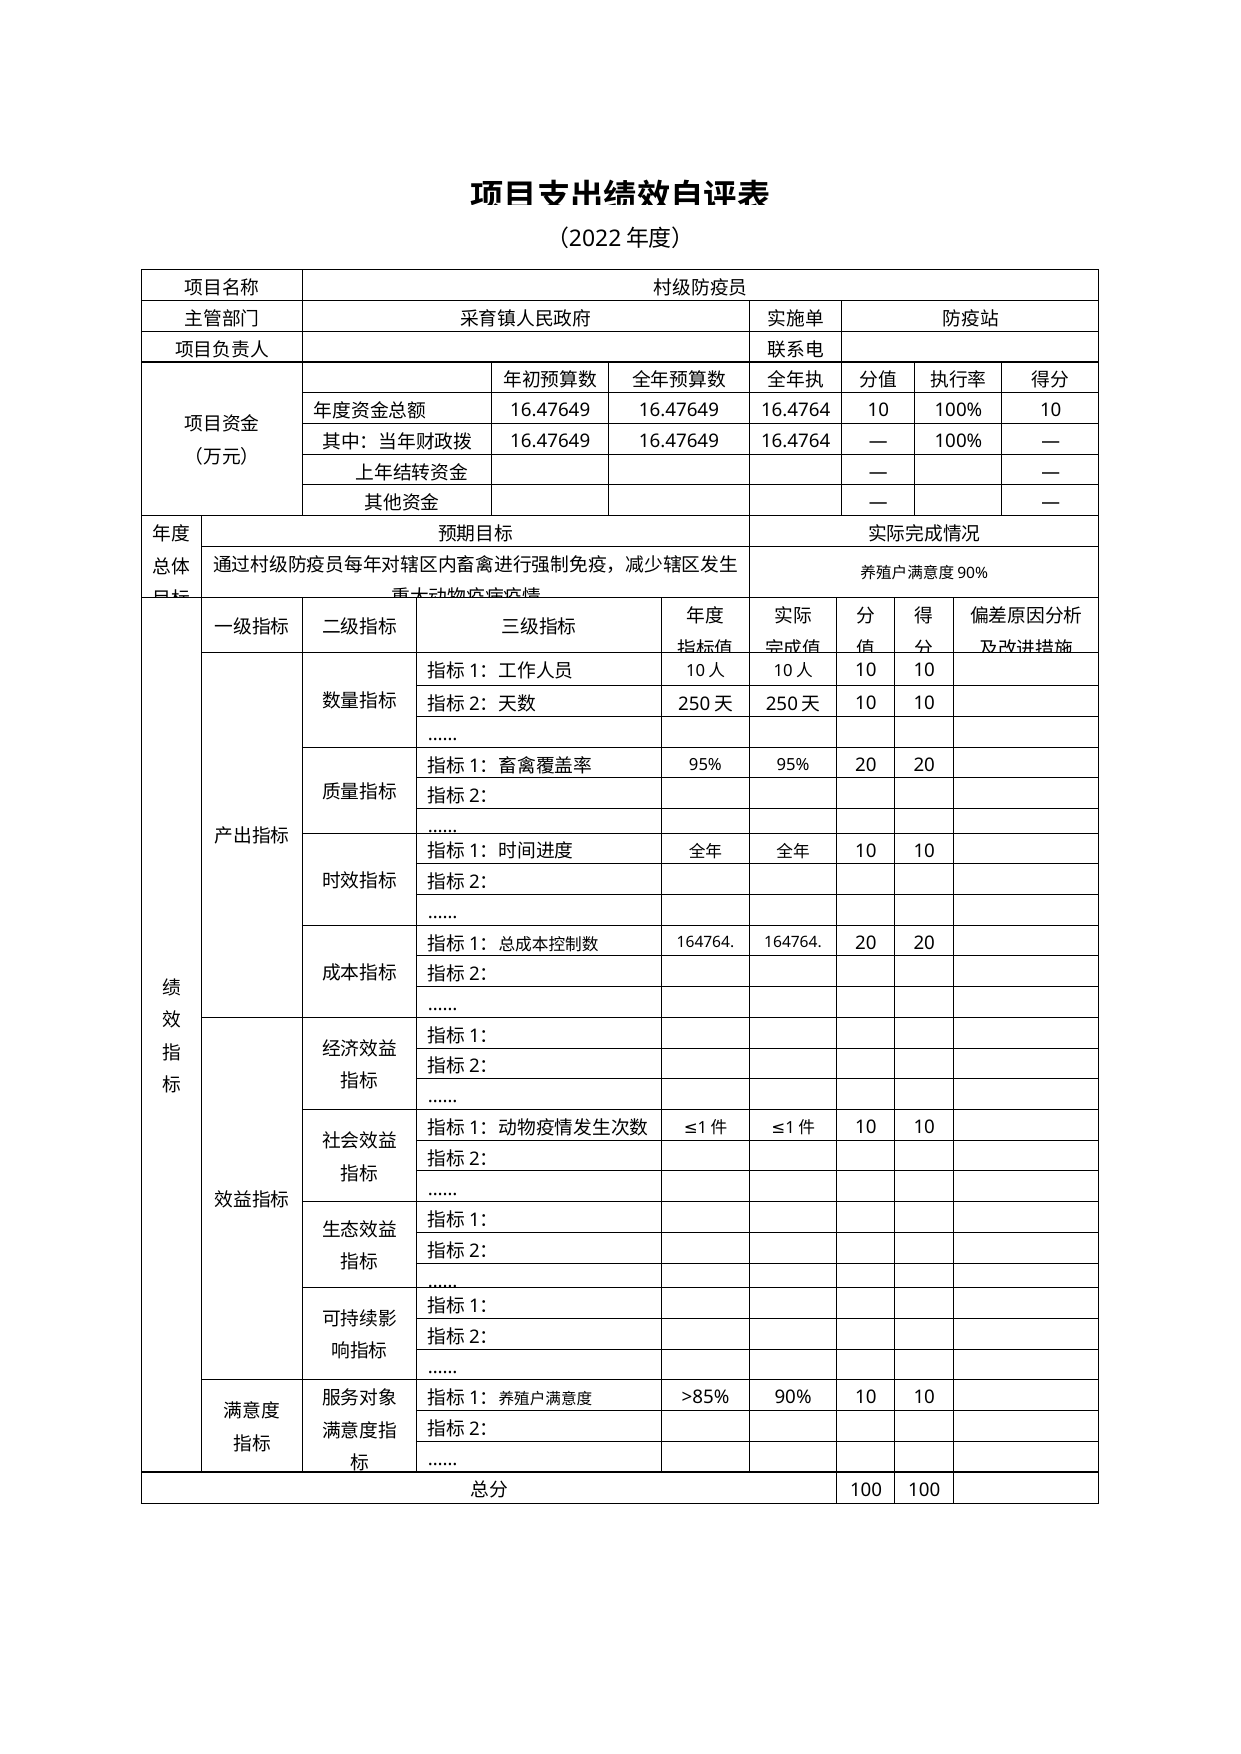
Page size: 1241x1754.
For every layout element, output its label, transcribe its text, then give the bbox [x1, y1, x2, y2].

table_cell 质量指标 [303, 748, 416, 832]
table_cell [303, 332, 749, 361]
table_cell 20 [895, 926, 953, 955]
table_cell [895, 1411, 953, 1441]
table_cell …… [417, 1171, 661, 1201]
table_cell 联系电话 [750, 332, 841, 361]
table_cell [954, 1380, 1098, 1410]
table_cell 指标1：工作人员 [417, 653, 661, 685]
table_cell [662, 1442, 749, 1471]
table_cell [837, 1264, 894, 1287]
table_cell — [1002, 485, 1098, 515]
table_cell 指标1： [417, 1288, 661, 1318]
table_cell 16.47649 [750, 424, 841, 454]
table_cell [954, 1018, 1098, 1047]
table_cell [837, 895, 894, 924]
table_cell [895, 778, 953, 808]
table_cell [895, 1350, 953, 1379]
table_cell 250天 [662, 686, 749, 716]
table_cell 可持续影响指标 [303, 1288, 416, 1379]
table_cell [750, 455, 841, 484]
table_cell 250天 [750, 686, 836, 716]
table_cell [750, 987, 836, 1017]
table_cell [750, 956, 836, 986]
table_cell 防疫站 [842, 301, 1098, 331]
table_cell 16.47649 [492, 424, 608, 454]
table_cell 164764.9 [662, 926, 749, 955]
table_cell …… [417, 809, 661, 832]
table_cell [895, 1319, 953, 1348]
table_cell 产出指标 [202, 653, 302, 1017]
table_cell 全年 [662, 834, 749, 863]
table_cell [837, 1202, 894, 1232]
table_cell [895, 956, 953, 986]
table_cell [837, 1141, 894, 1170]
table_cell [954, 895, 1098, 924]
table_cell 三级指标 [417, 598, 661, 652]
table_cell [915, 455, 1001, 484]
table_cell [662, 717, 749, 747]
table_cell 生态效益 指标 [303, 1202, 416, 1287]
table_cell [954, 809, 1098, 832]
table_cell 164764.9 [750, 926, 836, 955]
table_cell 10 [837, 1380, 894, 1410]
table_cell 分值 [837, 598, 894, 652]
table_cell — [842, 485, 914, 515]
table_cell 指标1：动物疫情发生次数 [417, 1110, 661, 1140]
table_cell 指标2： [417, 778, 661, 808]
table_cell …… [417, 987, 661, 1017]
table_cell 效益指标 [202, 1018, 302, 1379]
table_cell [954, 1079, 1098, 1109]
table_cell ≤1件 [662, 1110, 749, 1140]
table_cell [750, 895, 836, 924]
table_cell 指标2： [417, 1141, 661, 1170]
table_cell 数量指标 [303, 653, 416, 747]
table_cell 100 [837, 1473, 894, 1503]
table_cell 其中：当年财政拨款 [303, 424, 491, 454]
table_cell [895, 864, 953, 894]
table_cell 成本指标 [303, 926, 416, 1017]
table_cell 经济效益 指标 [303, 1018, 416, 1109]
table_cell 年度 指标值 [662, 598, 749, 652]
table_cell 95% [750, 748, 836, 777]
table_cell 总分 [142, 1473, 836, 1503]
table_cell 村级防疫员 [303, 270, 1098, 300]
table_cell 实施单位 [750, 301, 841, 331]
table_cell [895, 1442, 953, 1471]
table_cell [750, 1202, 836, 1232]
table_cell [609, 455, 749, 484]
table_cell 执行率 [915, 363, 1001, 392]
table_cell [954, 1171, 1098, 1201]
table_cell [750, 1264, 836, 1287]
table_cell 项目负责人 [142, 332, 302, 361]
table_cell [954, 1442, 1098, 1471]
table_cell 16.47649 [492, 393, 608, 423]
table_cell [837, 864, 894, 894]
table_cell 10 [837, 1110, 894, 1140]
table_cell [954, 956, 1098, 986]
table_cell 10 [895, 1380, 953, 1410]
table_header 项目支出绩效自评表 [141, 162, 1099, 204]
table_cell [609, 485, 749, 515]
table_cell [662, 864, 749, 894]
table_cell [303, 363, 491, 392]
table_cell [662, 987, 749, 1017]
table_cell 分值 [842, 363, 914, 392]
table_cell 16.47649 [609, 393, 749, 423]
table_cell [750, 1018, 836, 1047]
table_cell [895, 895, 953, 924]
table_cell …… [417, 717, 661, 747]
table_cell [837, 717, 894, 747]
table_cell [750, 1350, 836, 1379]
table_cell 社会效益 指标 [303, 1110, 416, 1201]
table_cell [662, 809, 749, 832]
table_cell [662, 1288, 749, 1318]
table_cell [954, 686, 1098, 716]
table_cell [750, 1319, 836, 1348]
table_cell 时效指标 [303, 834, 416, 924]
table_cell 指标2： [417, 1319, 661, 1348]
table_cell [750, 809, 836, 832]
table_cell 绩 效 指 标 [142, 598, 201, 1471]
table_cell 其他资金 [303, 485, 491, 515]
table_cell 指标1： [417, 1202, 661, 1232]
table_cell 采育镇人民政府 [303, 301, 749, 331]
table_cell 二级指标 [303, 598, 416, 652]
table_cell — [1002, 455, 1098, 484]
table_cell [895, 1018, 953, 1047]
table_cell 20 [837, 926, 894, 955]
table_cell 实际 完成值 [750, 598, 836, 652]
table_cell [492, 485, 608, 515]
table_cell …… [417, 1442, 661, 1471]
table_cell [915, 485, 1001, 515]
table_cell [954, 778, 1098, 808]
table_cell 10 [895, 686, 953, 716]
table_cell 10 [895, 834, 953, 863]
table_cell [895, 717, 953, 747]
table_cell 10 [895, 653, 953, 685]
table_cell 得分 [895, 598, 953, 652]
table_cell 全年执行数 [750, 363, 841, 392]
table_cell 10 [1002, 393, 1098, 423]
table_cell 上年结转资金 [303, 455, 491, 484]
table_cell 指标2： [417, 1233, 661, 1263]
table_cell 实际完成情况 [750, 516, 1098, 546]
table_cell [837, 1049, 894, 1078]
table_cell 全年 [750, 834, 836, 863]
table_cell [954, 748, 1098, 777]
table_cell [954, 926, 1098, 955]
table_cell 指标1：养殖户满意度 [417, 1380, 661, 1410]
table_cell [954, 653, 1098, 685]
table_cell [837, 956, 894, 986]
table_cell — [842, 424, 914, 454]
table_cell [895, 809, 953, 832]
table_cell [954, 1049, 1098, 1078]
table_cell 16.47649 [750, 393, 841, 423]
table_cell [837, 1319, 894, 1348]
table_cell 年度资金总额 [303, 393, 491, 423]
table_cell 年初预算数 [492, 363, 608, 392]
table_cell 得分 [1002, 363, 1098, 392]
table_cell 10 [842, 393, 914, 423]
table_cell [662, 956, 749, 986]
table_cell 指标1： [417, 1018, 661, 1047]
table_cell 指标2：天数 [417, 686, 661, 716]
table_cell [954, 1141, 1098, 1170]
table_cell 90% [750, 1380, 836, 1410]
table_cell [750, 778, 836, 808]
table_cell [837, 778, 894, 808]
table_cell [662, 895, 749, 924]
table_cell 10 [895, 1110, 953, 1140]
table_cell [954, 717, 1098, 747]
table_cell [662, 1350, 749, 1379]
table_cell 通过村级防疫员每年对辖区内畜禽进行强制免疫，减少辖区发生重大动物疫病疫情。 [202, 547, 749, 597]
table_cell 指标2： [417, 1411, 661, 1441]
table_cell [662, 1049, 749, 1078]
table_cell 100 [895, 1473, 953, 1503]
table_cell [954, 1202, 1098, 1232]
table_cell 10人 [662, 653, 749, 685]
table_cell [895, 987, 953, 1017]
table_cell [662, 1319, 749, 1348]
table_cell [954, 1110, 1098, 1140]
table_cell 指标1：时间进度 [417, 834, 661, 863]
table_cell [750, 1442, 836, 1471]
table_cell 满意度 指标 [202, 1380, 302, 1471]
table_cell [662, 1233, 749, 1263]
table_cell 指标1：总成本控制数 [417, 926, 661, 955]
table_cell [750, 1079, 836, 1109]
table_cell 服务对象满意度指标 [303, 1380, 416, 1471]
table_cell [492, 455, 608, 484]
table_cell [954, 1350, 1098, 1379]
table_cell 全年预算数 [609, 363, 749, 392]
table_cell 10 [837, 686, 894, 716]
table_cell [954, 834, 1098, 863]
table_cell 偏差原因分析及改进措施 [954, 598, 1098, 652]
table_cell …… [417, 1079, 661, 1109]
table_cell [662, 1171, 749, 1201]
table_cell 指标1：畜禽覆盖率 [417, 748, 661, 777]
table_cell [895, 1233, 953, 1263]
table_cell [837, 1079, 894, 1109]
table_cell [954, 864, 1098, 894]
table_cell [662, 1264, 749, 1287]
table_cell 20 [837, 748, 894, 777]
table_cell …… [417, 895, 661, 924]
table_cell [895, 1049, 953, 1078]
table_cell [837, 1288, 894, 1318]
table_cell [662, 1202, 749, 1232]
table_cell [895, 1141, 953, 1170]
table_cell 指标2： [417, 1049, 661, 1078]
table_cell [842, 332, 1098, 361]
table_cell [954, 1264, 1098, 1287]
table_cell [954, 1473, 1098, 1503]
table_cell [954, 1233, 1098, 1263]
table_cell — [1002, 424, 1098, 454]
table_cell [895, 1171, 953, 1201]
table_cell …… [417, 1264, 661, 1287]
table_cell [895, 1288, 953, 1318]
table_cell 10 [837, 834, 894, 863]
table_cell 年度总体目标 [142, 516, 201, 597]
table_cell [662, 1411, 749, 1441]
table_cell [837, 1411, 894, 1441]
table_cell 指标2： [417, 864, 661, 894]
table_cell （2022年度） [141, 204, 1099, 269]
table_cell 养殖户满意度90% [750, 547, 1098, 597]
table_cell [837, 987, 894, 1017]
table_cell [750, 717, 836, 747]
table_cell [954, 1411, 1098, 1441]
table_cell …… [417, 1350, 661, 1379]
table_cell [662, 778, 749, 808]
table_cell [895, 1264, 953, 1287]
table_cell [750, 1141, 836, 1170]
table_cell [750, 1049, 836, 1078]
table_cell [954, 1288, 1098, 1318]
table_cell [750, 1411, 836, 1441]
table_cell [662, 1079, 749, 1109]
table_cell 100% [915, 424, 1001, 454]
table_cell 一级指标 [202, 598, 302, 652]
table_cell [662, 1018, 749, 1047]
table_cell 95% [662, 748, 749, 777]
table_cell [837, 1171, 894, 1201]
table_cell [837, 1233, 894, 1263]
table_cell 主管部门 [142, 301, 302, 331]
table_cell [750, 1233, 836, 1263]
table_cell [837, 1442, 894, 1471]
table_cell 78677米 [750, 653, 836, 685]
table_cell [837, 1350, 894, 1379]
table_cell [895, 1079, 953, 1109]
table_cell 项目名称 [142, 270, 302, 300]
table_cell 16.47649 [609, 424, 749, 454]
table_cell [954, 1319, 1098, 1348]
table_cell 10 [837, 653, 894, 685]
table_cell [750, 1288, 836, 1318]
table_cell [750, 485, 841, 515]
table_cell [750, 1171, 836, 1201]
table_cell [895, 1202, 953, 1232]
table_cell 20 [895, 748, 953, 777]
table_cell [662, 1141, 749, 1170]
table_cell 100% [915, 393, 1001, 423]
table_cell — [842, 455, 914, 484]
table_cell [954, 987, 1098, 1017]
table_cell 项目资金 （万元） [142, 363, 302, 515]
table_cell 指标2： [417, 956, 661, 986]
table_cell ≤1件 [750, 1110, 836, 1140]
table_cell >85% [662, 1380, 749, 1410]
table_cell 预期目标 [202, 516, 749, 546]
table_cell [837, 809, 894, 832]
table_cell [750, 864, 836, 894]
table_cell [837, 1018, 894, 1047]
